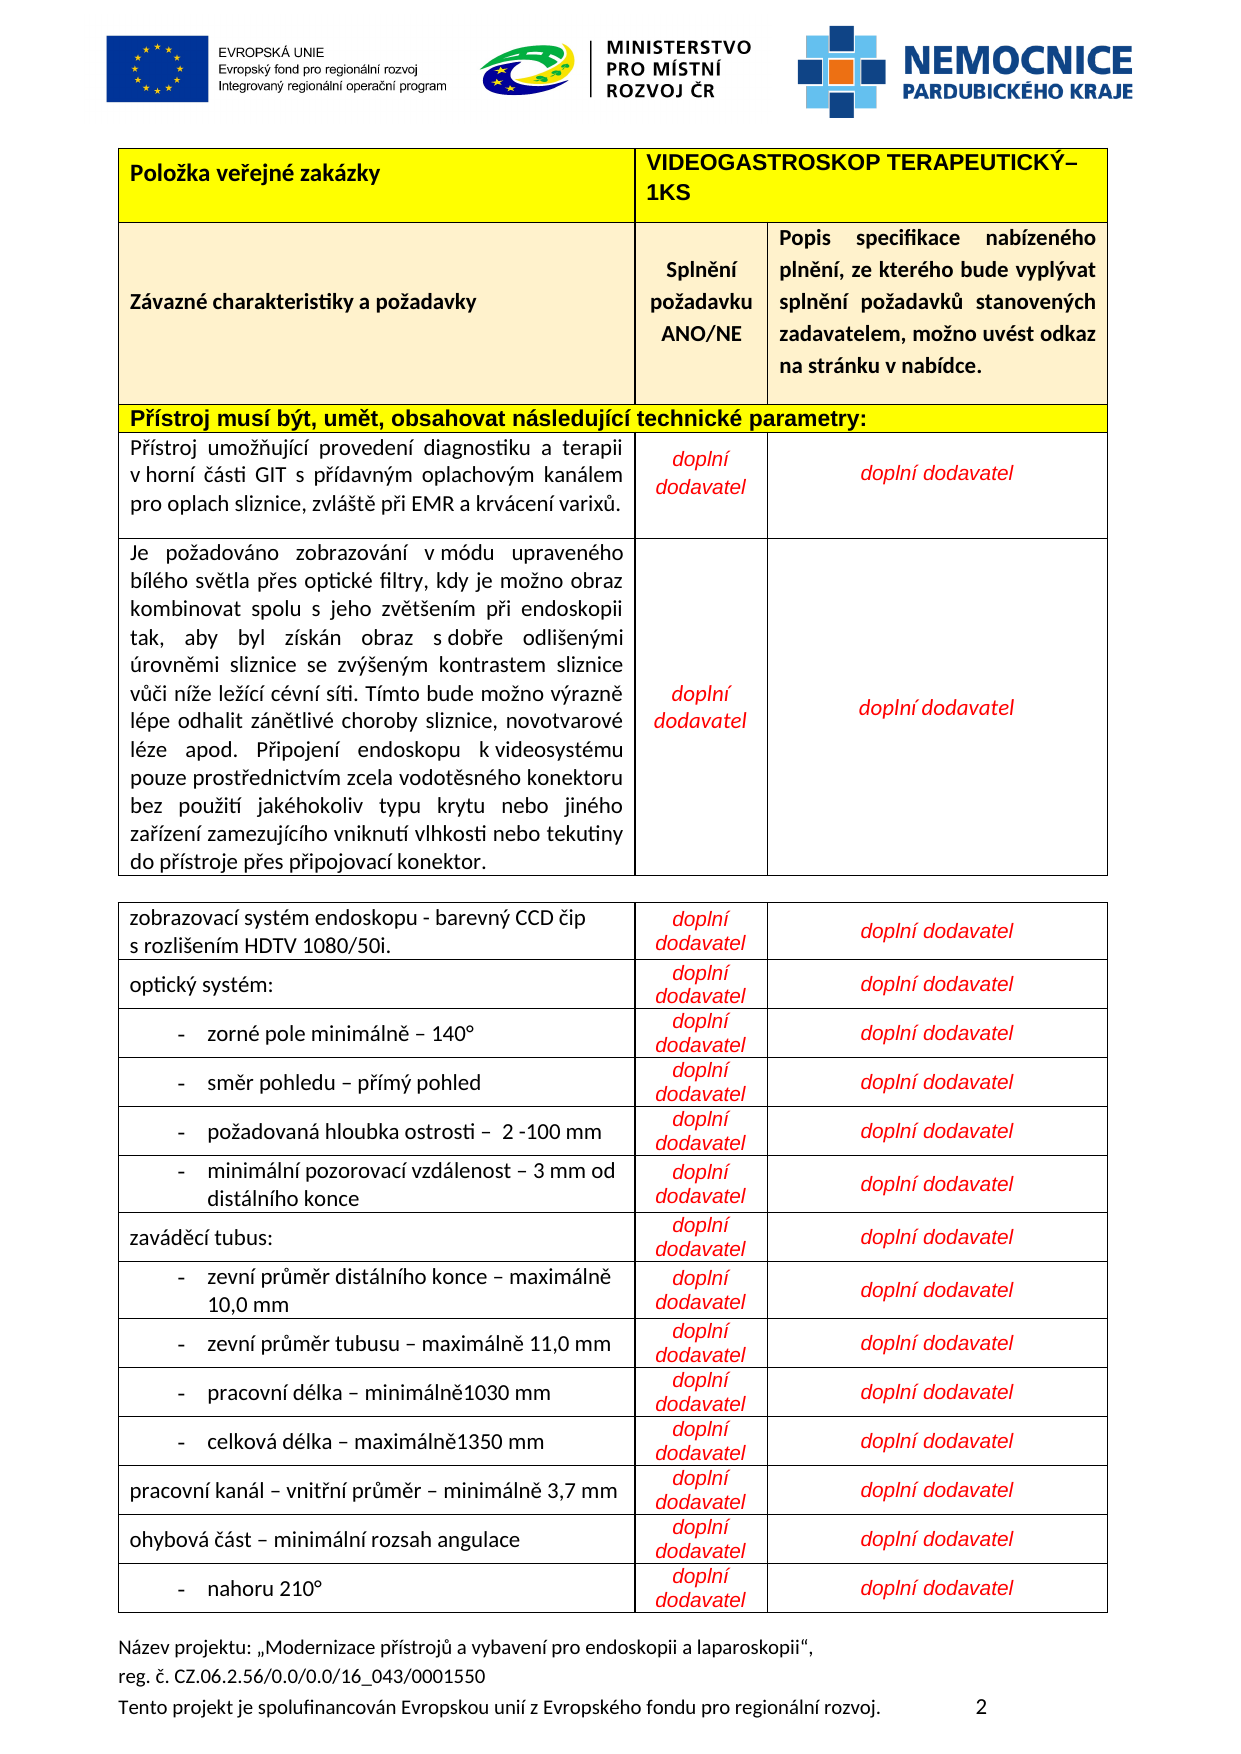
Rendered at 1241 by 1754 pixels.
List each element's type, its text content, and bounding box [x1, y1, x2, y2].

table_cell optický systém: [119, 960, 634, 1008]
table_cell zorné pole minimálně – 140° [119, 1009, 634, 1057]
table_cell Přístroj musí být, umět, obsahovat následující technické parametry: [119, 405, 1107, 432]
table_cell doplní dodavatel [636, 1515, 767, 1563]
table_cell doplní dodavatel [768, 1368, 1107, 1416]
table_cell minimální pozorovací vzdálenost – 3 mm od distálního konce [119, 1156, 634, 1212]
table_cell celková délka – maximálně1350 mm [119, 1417, 634, 1465]
table_cell doplní dodavatel [636, 1368, 767, 1416]
table_cell Popis specifikace nabízeného plnění, ze kterého bude vyplývat splnění požadavků stanovených zadavatelem, možno uvést odkaz na stránku v nabídce. [768, 223, 1107, 404]
table_cell doplní dodavatel [768, 1515, 1107, 1563]
table_cell Je požadováno zobrazování v módu upraveného bílého světla přes optické filtry, kdy je možno obraz kombinovat spolu s jeho zvětšením při endoskopii tak, aby byl získán obraz s dobře odlišenými úrovněmi sliznice se zvýšeným kontrastem sliznice vůči níže ležící cévní síti. Tímto bude možno výrazně lépe odhalit zánětlivé choroby sliznice, novotvarové léze apod. Připojení endoskopu k videosystému pouze prostřednictvím zcela vodotěsného konektoru bez použití jakéhokoliv typu krytu nebo jiného zařízení zamezujícího vniknutí vlhkosti nebo tekutiny do přístroje přes připojovací konektor. [119, 539, 634, 875]
table_cell zevní průměr tubusu – maximálně 11,0 mm [119, 1319, 634, 1367]
table_cell doplní dodavatel [636, 1319, 767, 1367]
table_cell doplní dodavatel [636, 1107, 767, 1155]
picture [796, 24, 1133, 119]
table_cell požadovaná hloubka ostrosti – 2 -100 mm [119, 1107, 634, 1155]
table_cell ohybová část – minimální rozsah angulace [119, 1515, 634, 1563]
table_cell doplní dodavatel [768, 1466, 1107, 1514]
table_cell doplní dodavatel [768, 539, 1107, 875]
table_cell doplní dodavatel [636, 1417, 767, 1465]
table_cell doplní dodavatel [636, 1213, 767, 1261]
table_cell doplní dodavatel [768, 1107, 1107, 1155]
table_header doplní dodavatel [636, 903, 767, 959]
table_cell zevní průměr distálního konce – maximálně 10,0 mm [119, 1262, 634, 1318]
table_cell doplní dodavatel [768, 1058, 1107, 1106]
table_header zobrazovací systém endoskopu - barevný CCD čip s rozlišením HDTV 1080/50i. [119, 903, 634, 959]
table_cell doplní dodavatel [768, 1417, 1107, 1465]
table_cell pracovní kanál – vnitřní průměr – minimálně 3,7 mm [119, 1466, 634, 1514]
table_cell doplní dodavatel [768, 1009, 1107, 1057]
table_cell doplní dodavatel [636, 539, 767, 875]
table_cell doplní dodavatel [636, 1058, 767, 1106]
table_cell doplní dodavatel [768, 1213, 1107, 1261]
table_cell doplní dodavatel [636, 433, 767, 537]
table_cell zaváděcí tubus: [119, 1213, 634, 1261]
table_cell doplní dodavatel [768, 1262, 1107, 1318]
table_cell doplní dodavatel [636, 1262, 767, 1318]
table_cell doplní dodavatel [636, 1564, 767, 1612]
table_cell směr pohledu – přímý pohled [119, 1058, 634, 1106]
picture [84, 14, 773, 124]
table_cell doplní dodavatel [768, 1319, 1107, 1367]
table_cell pracovní délka – minimálně1030 mm [119, 1368, 634, 1416]
table_cell doplní dodavatel [636, 1009, 767, 1057]
table_cell doplní dodavatel [636, 960, 767, 1008]
table_cell Přístroj umožňující provedení diagnostiku a terapii v horní části GIT s přídavným oplachovým kanálem pro oplach sliznice, zvláště při EMR a krvácení varixů. [119, 433, 634, 537]
table_cell doplní dodavatel [768, 960, 1107, 1008]
table_cell doplní dodavatel [636, 1466, 767, 1514]
table_header doplní dodavatel [768, 903, 1107, 959]
table_cell doplní dodavatel [768, 433, 1107, 537]
table_cell Splnění požadavku ANO/NE [636, 223, 767, 404]
table_cell doplní dodavatel [636, 1156, 767, 1212]
table_cell doplní dodavatel [768, 1564, 1107, 1612]
table_header Položka veřejné zakázky [119, 149, 634, 222]
table_header VIDEOGASTROSKOP TERAPEUTICKÝ– 1KS [636, 149, 1107, 222]
table_cell Závazné charakteristiky a požadavky [119, 223, 634, 404]
table_cell doplní dodavatel [768, 1156, 1107, 1212]
table_cell nahoru 210° [119, 1564, 634, 1612]
